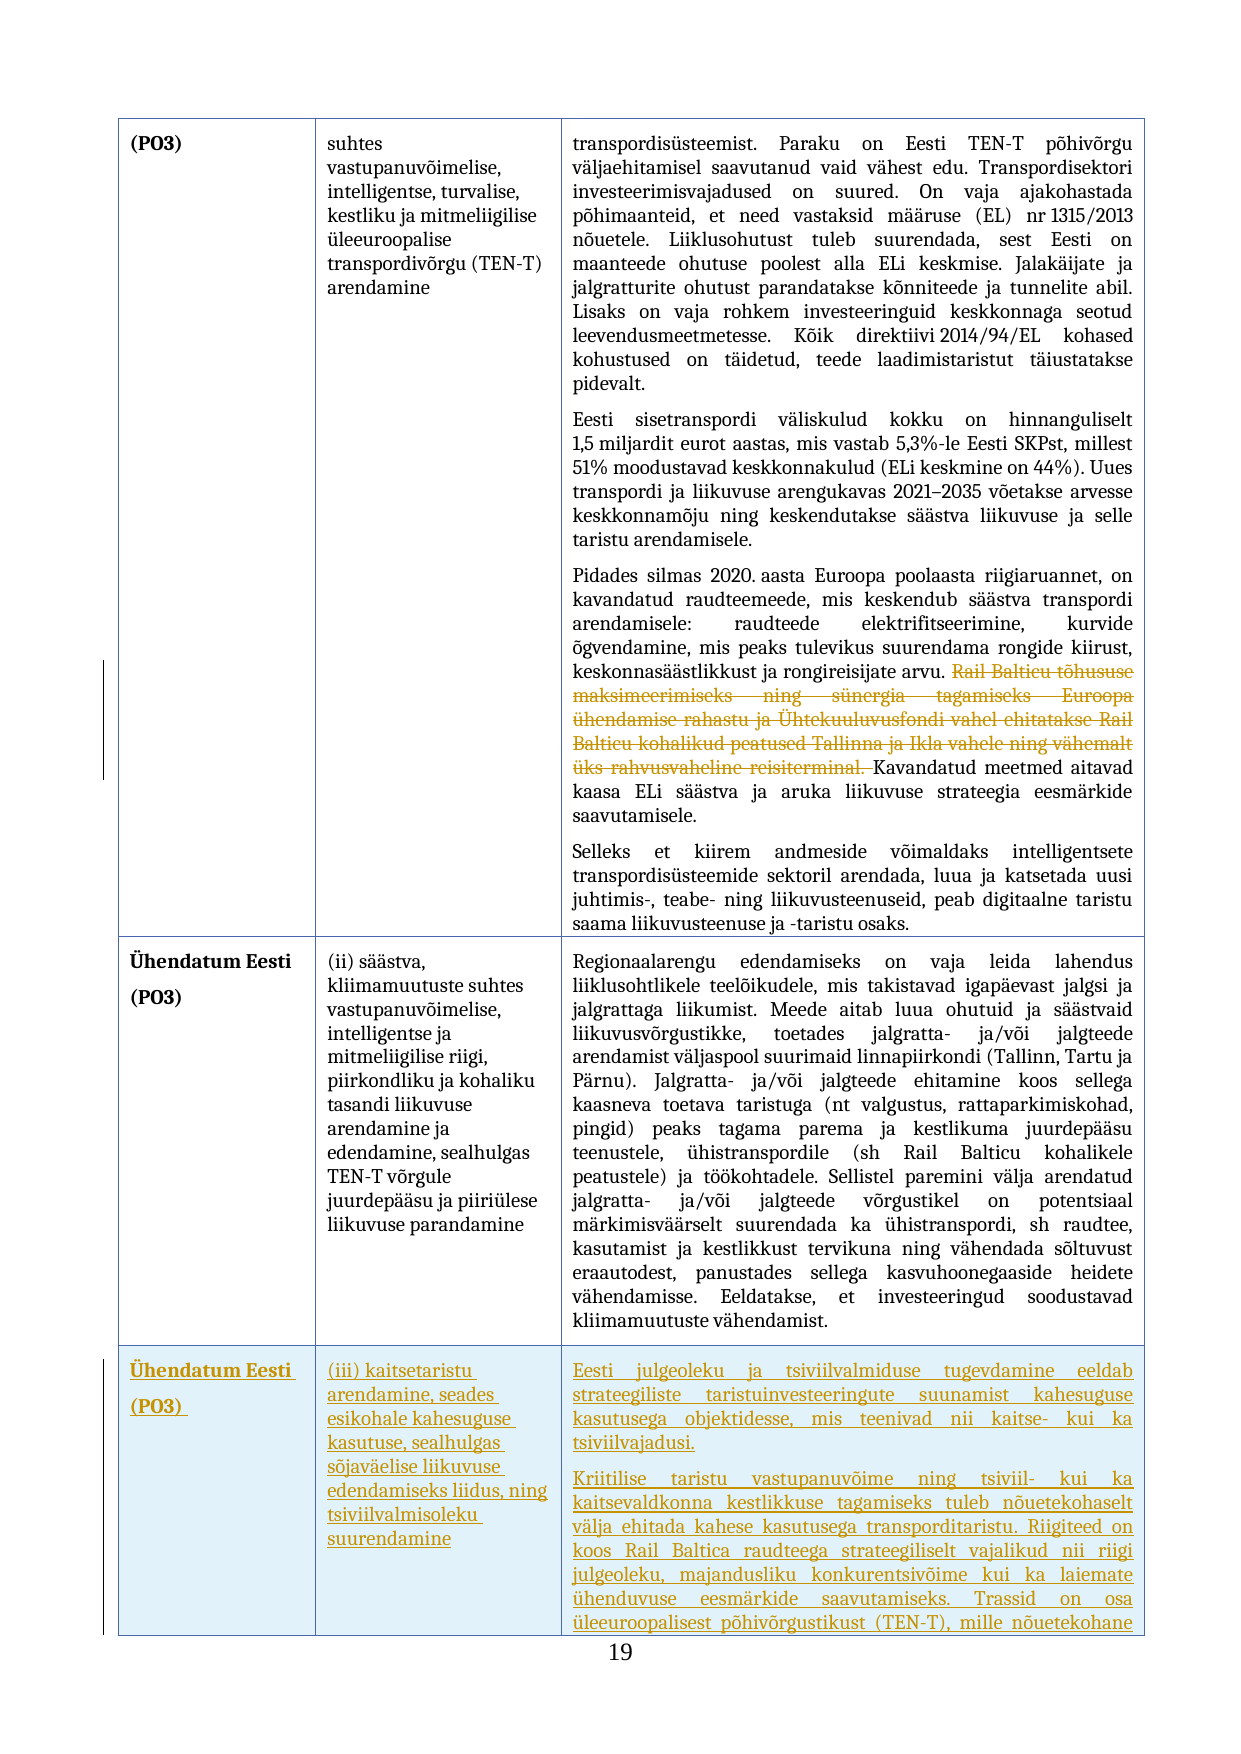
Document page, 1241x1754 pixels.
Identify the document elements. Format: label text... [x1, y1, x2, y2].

table_cell Regionaalarengu edendamiseks on vaja leida lahendus liiklusohtlikele teelõikudele, mis takistavad igapäevast jalgsi ja jalgrattaga liikumist. Meede aitab luua ohutuid ja säästvaid liikuvusvõrgustikke, toetades jalgratta- ja/või jalgteede arendamist väljaspool suurimaid linnapiirkondi (Tallinn, Tartu ja Pärnu). Jalgratta- ja/või jalgteede ehitamine koos sellega kaasneva toetava taristuga (nt valgustus, rattaparkimiskohad, pingid) peaks tagama parema ja kestlikuma juurdepääsu teenustele, ühistranspordile (sh Rail Balticu kohalikele peatustele) ja töökohtadele. Sellistel paremini välja arendatud jalgratta- ja/või jalgteede võrgustikel on potentsiaal märkimisväärselt suurendada ka ühistranspordi, sh raudtee, kasutamist ja kestlikkust tervikuna ning vähendada sõltuvust eraautodest, panustades sellega kasvuhoonegaaside heidete vähendamisse. Eeldatakse, et investeeringud soodustavad kliimamuutuste vähendamist. [562, 937, 1144, 1345]
table_cell (ii) säästva, kliimamuutuste suhtes vastupanuvõimelise, intelligentse ja mitmeliigilise riigi, piirkondliku ja kohaliku tasandi liikuvuse arendamine ja edendamine, sealhulgas TEN-T võrgule juurdepääsu ja piiriülese liikuvuse parandamine [316, 937, 561, 1345]
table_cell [316, 119, 561, 936]
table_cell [119, 119, 315, 936]
table_cell Ühendatum Eesti (PO3) [119, 937, 315, 1345]
